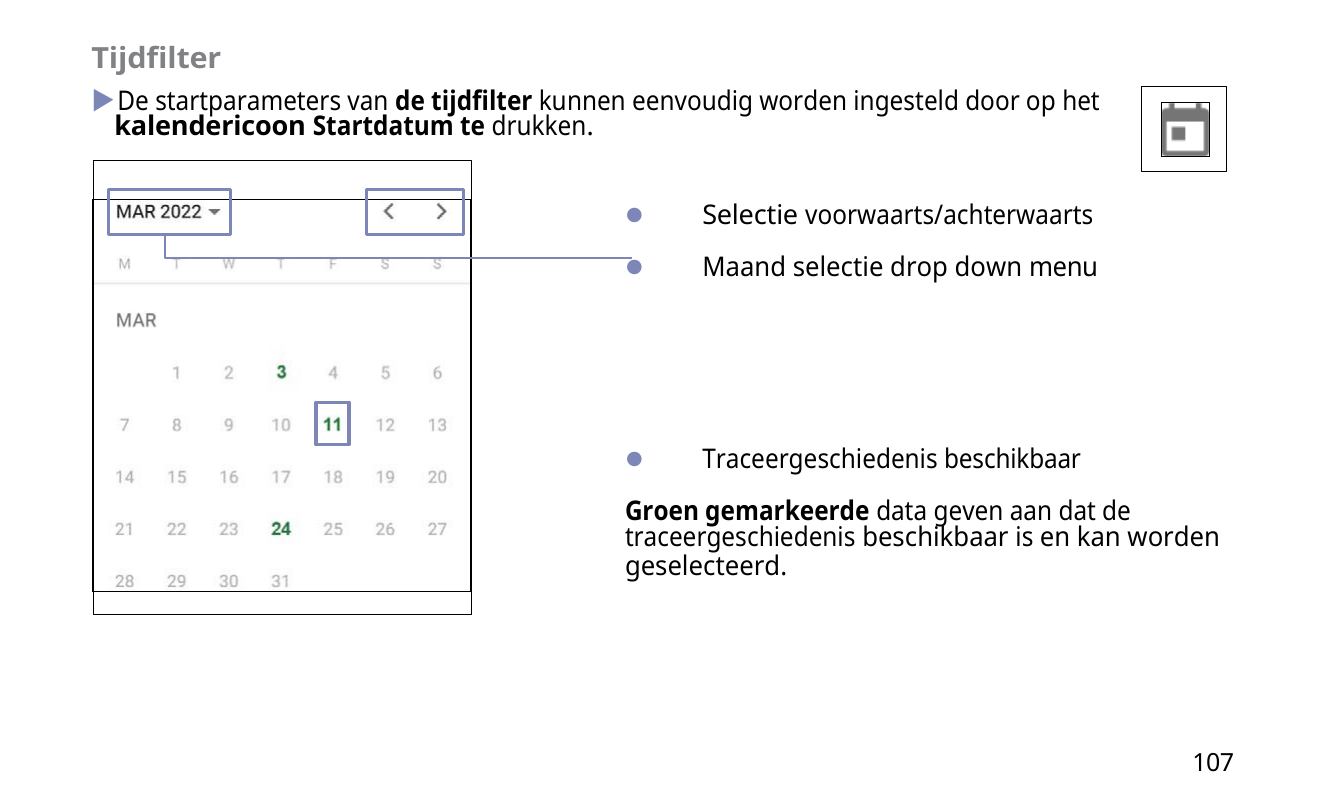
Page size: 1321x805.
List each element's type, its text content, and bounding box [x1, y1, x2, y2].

text Groen gemarkeerde data geven aan dat de traceergeschiedenis beschikbaar is en kan worden geselecteerd. [625, 497, 1258, 583]
picture [94, 200, 470, 591]
picture [166, 200, 470, 257]
list De startparameters van de tijdfilter kunnen eenvoudig worden ingesteld door op het kalendericoon Startdatum te drukken. [91, 88, 1118, 144]
list Traceergeschiedenis beschikbaar [625, 440, 1258, 477]
subtitle Tijdfilter [91, 37, 1258, 77]
picture [368, 200, 462, 233]
picture [1162, 103, 1209, 156]
list Selectie voorwaarts/achterwaarts [625, 196, 1258, 232]
picture [110, 200, 229, 233]
list Maand selectie drop down menu [625, 247, 1258, 284]
